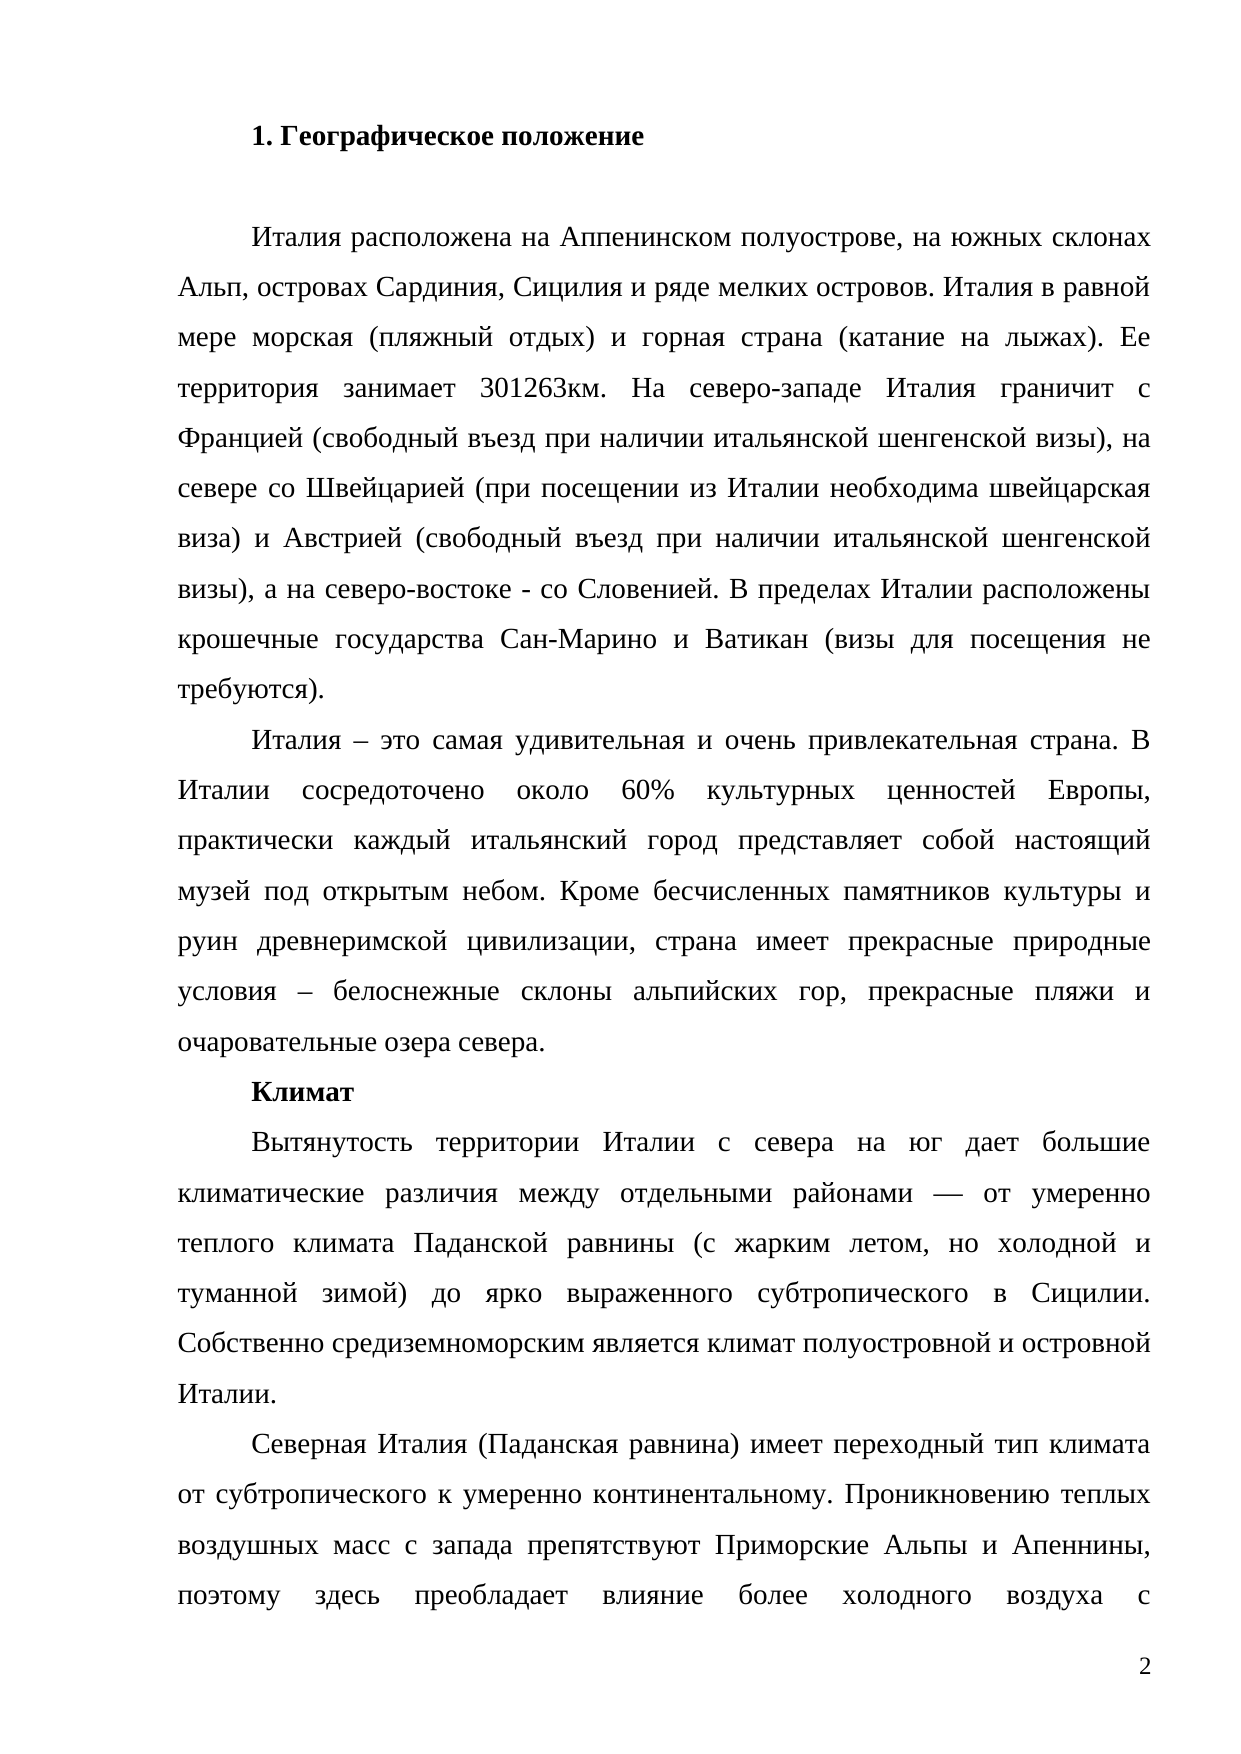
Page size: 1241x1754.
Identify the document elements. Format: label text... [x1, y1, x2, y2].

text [177, 1426, 1152, 1611]
text Вытянутость территории Италии с севера на юг дает большие климатические различия между отдельными районами — от умеренно теплого климата Паданской равнины (с жарким летом, но холодной и туманной зимой) до ярко выраженного субтропического в Сицилии. Собственно средиземноморским является климат полуостровной и островной Италии. [177, 1124, 1152, 1409]
text Италия расположена на Аппенинском полуострове, на южных склонах Альп, островах Сардиния, Сицилия и ряде мелких островов. Италия в равной мере морская (пляжный отдых) и горная страна (катание на лыжах). Ее территория занимает 301263км. На северо-западе Италия граничит с Францией (свободный въезд при наличии итальянской шенгенской визы), на севере со Швейцарией (при посещении из Италии необходима швейцарская виза) и Австрией (свободный въезд при наличии итальянской шенгенской визы), а на северо-востоке - со Словенией. В пределах Италии расположены крошечные государства Сан-Марино и Ватикан (визы для посещения не требуются). [177, 219, 1152, 705]
text 1. Географическое положение [177, 118, 1152, 152]
text Италия – это самая удивительная и очень привлекательная страна. В Италии сосредоточено около 60% культурных ценностей Европы, практически каждый итальянский город представляет собой настоящий музей под открытым небом. Кроме бесчисленных памятников культуры и руин древнеримской цивилизации, страна имеет прекрасные природные условия – белоснежные склоны альпийских гор, прекрасные пляжи и очаровательные озера севера. [177, 722, 1152, 1057]
text Климат [177, 1074, 1152, 1108]
